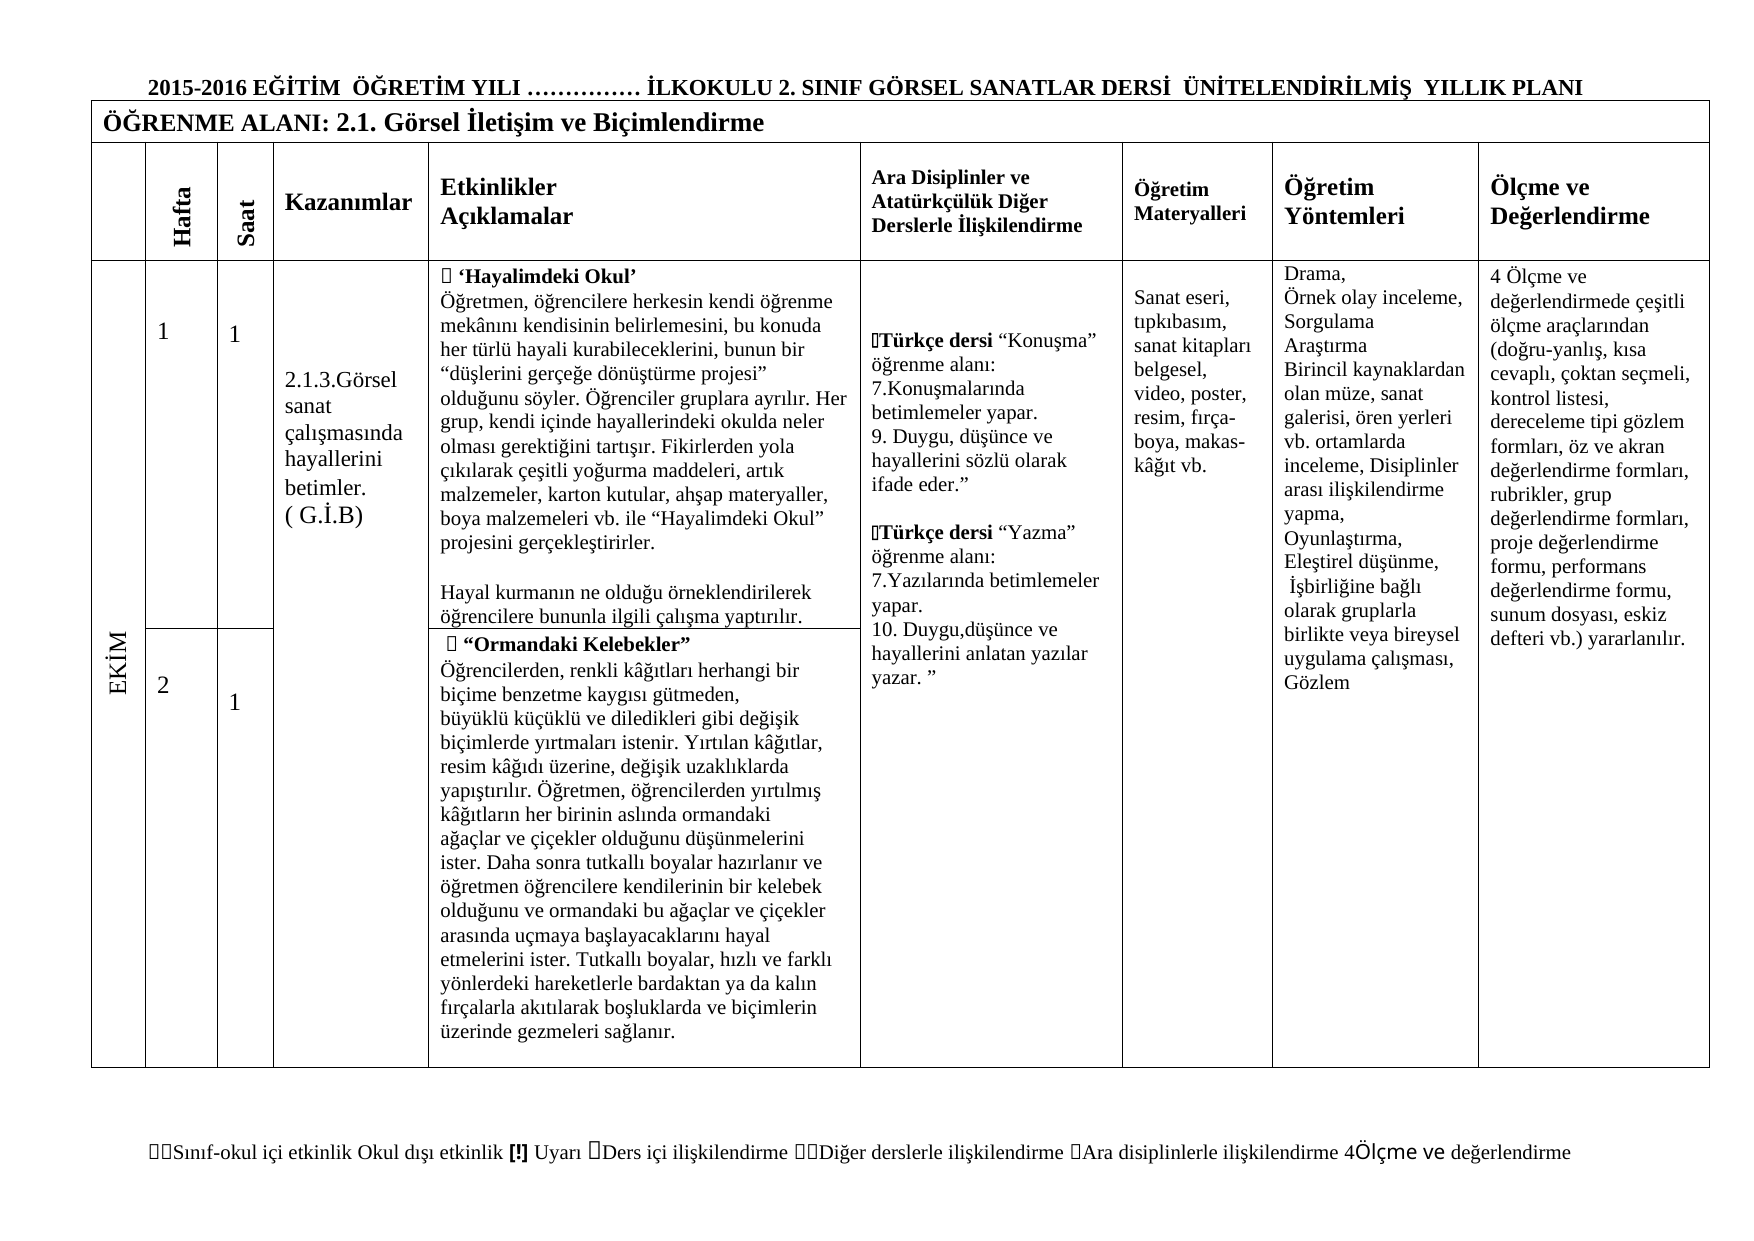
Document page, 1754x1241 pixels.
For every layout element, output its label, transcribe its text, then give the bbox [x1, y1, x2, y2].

table_cell  “Ormandaki Kelebekler” Öğrencilerden, renkli kâğıtları herhangi bir biçime benzetme kaygısı gütmeden, büyüklü küçüklü ve diledikleri gibi değişik biçimlerde yırtmaları istenir. Yırtılan kâğıtlar, resim kâğıdı üzerine, değişik uzaklıklarda yapıştırılır. Öğretmen, öğrencilerden yırtılmış kâğıtların her birinin aslında ormandaki ağaçlar ve çiçekler olduğunu düşünmelerini ister. Daha sonra tutkallı boyalar hazırlanır ve öğretmen öğrencilere kendilerinin bir kelebek olduğunu ve ormandaki bu ağaçlar ve çiçekler arasında uçmaya başlayacaklarını hayal etmelerini ister. Tutkallı boyalar, hızlı ve farklı yönlerdeki hareketlerle bardaktan ya da kalın fırçalarla akıtılarak boşluklarda ve biçimlerin üzerinde gezmeleri sağlanır. [429, 629, 860, 1067]
table_cell Öğretim Yöntemleri [1273, 143, 1478, 260]
table_cell Ay [92, 143, 145, 260]
table_cell  ‘Hayalimdeki Okul’ Öğretmen, öğrencilere herkesin kendi öğrenme mekânını kendisinin belirlemesini, bu konuda her türlü hayali kurabileceklerini, bunun bir “düşlerini gerçeğe dönüştürme projesi” olduğunu söyler. Öğrenciler gruplara ayrılır. Her grup, kendi içinde hayallerindeki okulda neler olması gerektiğini tartışır. Fikirlerden yola çıkılarak çeşitli yoğurma maddeleri, artık malzemeler, karton kutular, ahşap materyaller, boya malzemeleri vb. ile “Hayalimdeki Okul” projesini gerçekleştirirler. Hayal kurmanın ne olduğu örneklendirilerek öğrencilere bununla ilgili çalışma yaptırılır. [429, 261, 860, 628]
table_cell Ara Disiplinler ve Atatürkçülük Diğer Derslerle İlişkilendirme [861, 143, 1122, 260]
table_cell 2 [146, 629, 217, 1067]
table_cell 1 [146, 261, 217, 628]
table_cell Saat [218, 143, 273, 260]
table_cell Kazanımlar [274, 143, 428, 260]
table_cell Sanat eseri, tıpkıbasım, sanat kitapları belgesel, video, poster, resim, fırça-boya, makas-kâğıt vb. [1123, 261, 1272, 1067]
table_cell 1 [218, 629, 273, 1067]
table_cell Hafta [146, 143, 217, 260]
table_header ÖĞRENME ALANI: 2.1. Görsel İletişim ve Biçimlendirme [92, 101, 1709, 142]
table_cell 2.1.3.Görsel sanat çalışmasında hayallerini betimler. ( G.İ.B) [274, 261, 428, 1067]
table_cell 1 [218, 261, 273, 628]
table_cell Ölçme ve Değerlendirme [1479, 143, 1709, 260]
table_cell Etkinlikler Açıklamalar [429, 143, 860, 260]
table_cell Öğretim Materyalleri [1123, 143, 1272, 260]
table_cell EKİM [92, 261, 145, 1067]
